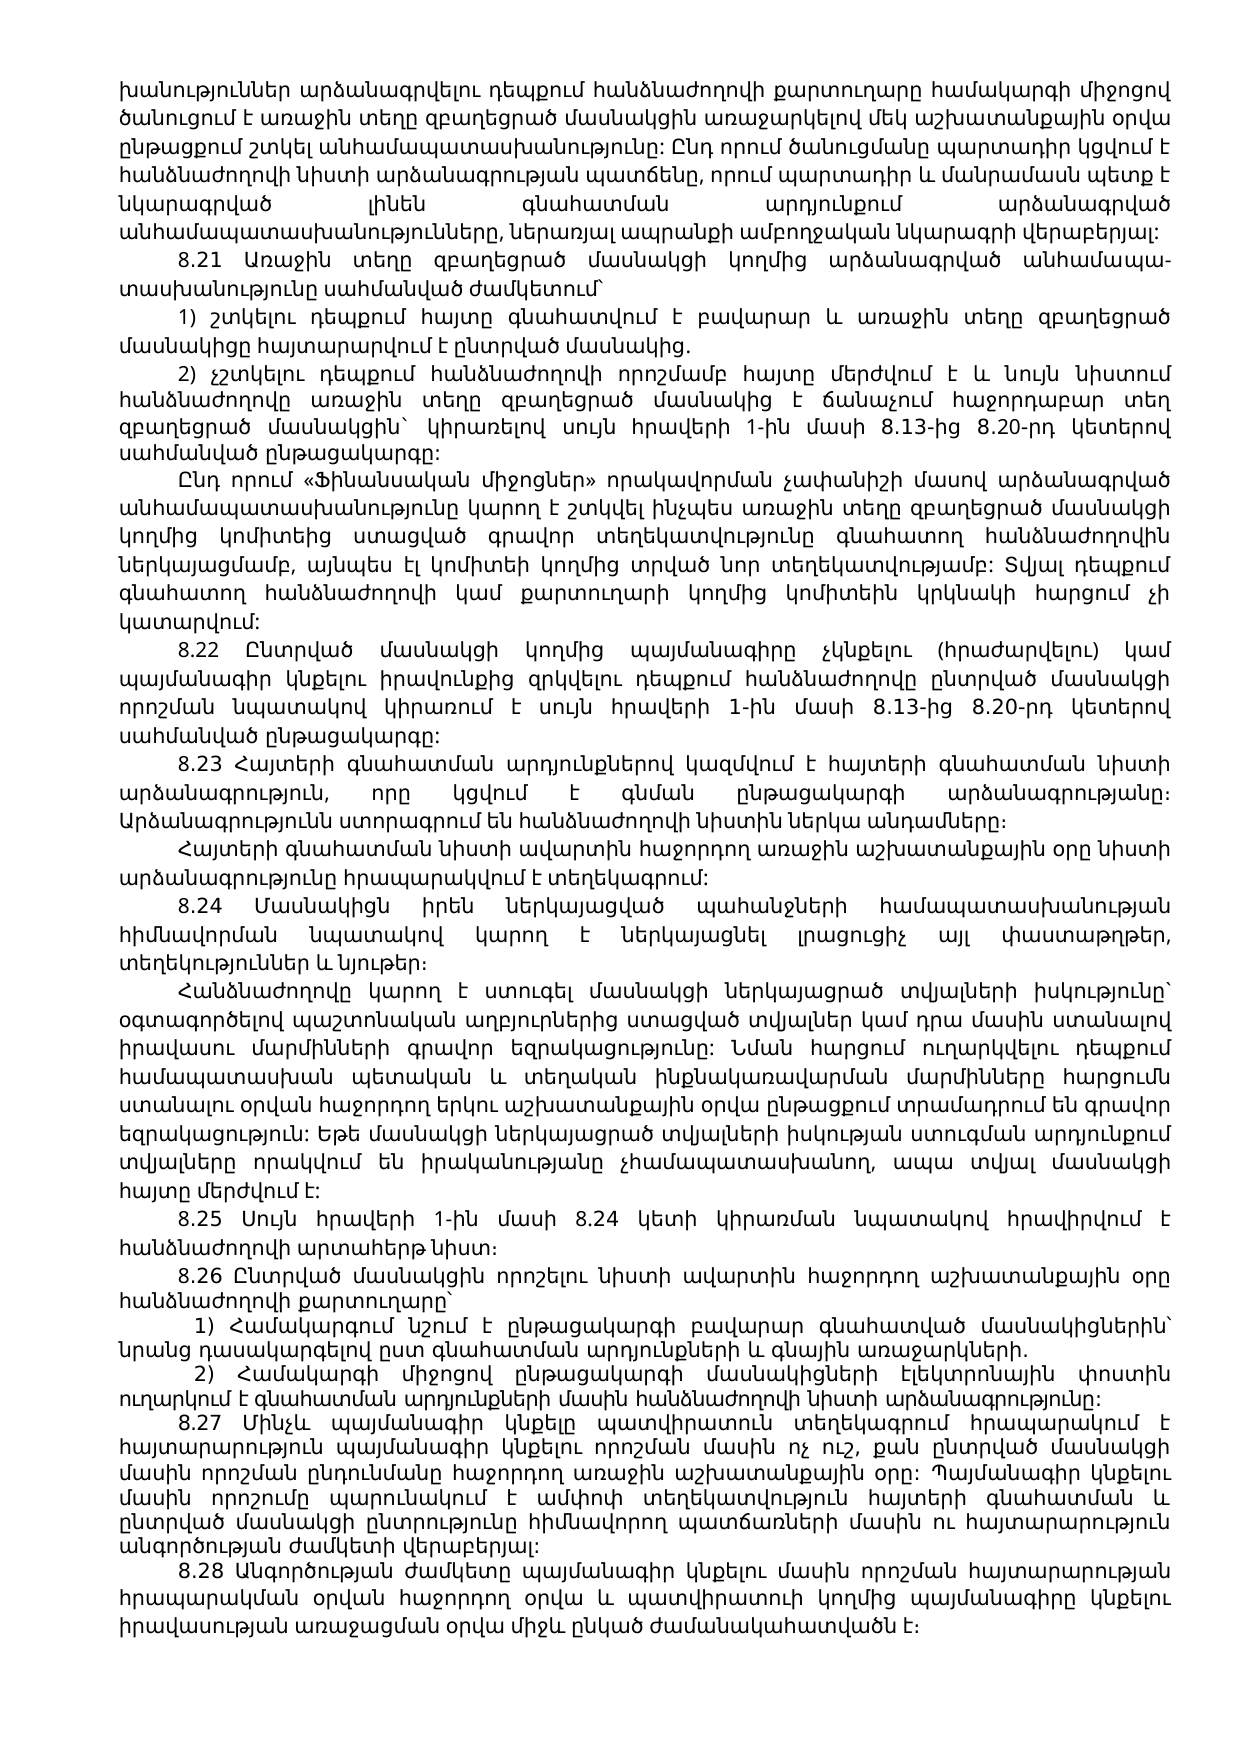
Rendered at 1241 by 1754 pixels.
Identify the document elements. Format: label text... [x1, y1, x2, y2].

text 1) Համակարգում նշում է ընթացակարգի բավարար գնահատված մասնակիցներին՝ նրանց դասակարգելով ըստ գնահատման արդյունքների և գնային առաջարկների. [118, 1314, 1171, 1362]
text 8.28 Անգործության ժամկետը պայմանագիր կնքելու մասին որոշման հայտարարության հրապարակման օրվան հաջորդող օրվա և պատվիրատուի կողմից պայմանագիրը կնքելու իրավասության առաջացման օրվա միջև ընկած ժամանակահատվածն է։ [118, 1559, 1171, 1640]
text 2) Համակարգի միջոցով ընթացակարգի մասնակիցների էլեկտրոնային փոստին ուղարկում է գնահատման արդյունքների մասին հանձնաժողովի նիստի արձանագրությունը: [118, 1362, 1171, 1411]
text 8.25 Սույն հրավերի 1-ին մասի 8.24 կետի կիրառման նպատակով հրավիրվում է հանձնաժողովի արտահերթ նիստ։ [118, 1204, 1171, 1261]
text 8.21 Առաջին տեղը զբաղեցրած մասնակցի կողմից արձանագրված անհամապատասխանությունը սահմանված ժամկետում՝ [118, 246, 1171, 302]
text 8.22 Ընտրված մասնակցի կողմից պայմանագիրը չկնքելու (հրաժարվելու) կամ պայմանագիր կնքելու իրավունքից զրկվելու դեպքում հանձնաժողովը ընտրված մասնակցի որոշման նպատակով կիրառում է սույն հրավերի 1-ին մասի 8.13-ից 8.20-րդ կետերով սահմանված ընթացակարգը: [118, 635, 1171, 749]
text 8.26 Ընտրված մասնակցին որոշելու նիստի ավարտին հաջորդող աշխատանքային օրը հանձնաժողովի քարտուղարը՝ [118, 1261, 1171, 1314]
text Ընդ որում «Ֆինանսական միջոցներ» որակավորման չափանիշի մասով արձանագրված անհամապատասխանությունը կարող է շտկվել ինչպես առաջին տեղը զբաղեցրած մասնակցի կողմից կոմիտեից ստացված գրավոր տեղեկատվությունը գնահատող հանձնաժողովին ներկայացմամբ, այնպես էլ կոմիտեի կողմից տրված նոր տեղեկատվությամբ: Տվյալ դեպքում գնահատող հանձնաժողովի կամ քարտուղարի կողմից կոմիտեին կրկնակի հարցում չի կատարվում: [118, 465, 1171, 635]
text Հանձնաժողովը կարող է ստուգել մասնակցի ներկայացրած տվյալների իսկությունը` օգտագործելով պաշտոնական աղբյուրներից ստացված տվյալներ կամ դրա մասին ստանալով իրավասու մարմինների գրավոր եզրակացությունը: Նման հարցում ուղարկվելու դեպքում համապատասխան պետական և տեղական ինքնակառավարման մարմինները հարցումն ստանալու օրվան հաջորդող երկու աշխատանքային օրվա ընթացքում տրամադրում են գրավոր եզրակացություն: Եթե մասնակցի ներկայացրած տվյալների իսկության ստուգման արդյունքում տվյալները որակվում են իրականությանը չհամապատասխանող, ապա տվյալ մասնակցի հայտը մերժվում է: [118, 977, 1171, 1204]
text 1) շտկելու դեպքում հայտը գնահատվում է բավարար և առաջին տեղը զբաղեցրած մասնակիցը հայտարարվում է ընտրված մասնակից. [118, 302, 1171, 359]
text 8.24 Մասնակիցն իրեն ներկայացված պահանջների համապատասխանության հիմնավորման նպատակով կարող է ներկայացնել լրացուցիչ այլ փաստաթղթեր, տեղեկություններ և նյութեր։ [118, 891, 1171, 977]
text 8.27 Մինչև պայմանագիր կնքելը պատվիրատուն տեղեկագրում հրապարակում է հայտարարություն պայմանագիր կնքելու որոշման մասին ոչ ուշ, քան ընտրված մասնակցի մասին որոշման ընդունմանը հաջորդող առաջին աշխատանքային օրը: Պայմանագիր կնքելու մասին որոշումը պարունակում է ամփոփ տեղեկատվություն հայտերի գնահատման և ընտրված մասնակցի ընտրությունը հիմնավորող պատճառների մասին ու հայտարարություն անգործության ժամկետի վերաբերյալ: [118, 1411, 1171, 1559]
text Հայտերի գնահատման նիստի ավարտին հաջորդող առաջին աշխատանքային օրը նիստի արձանագրությունը հրապարակվում է տեղեկագրում: [118, 834, 1171, 891]
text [118, 75, 1171, 246]
text 2) չշտկելու դեպքում հանձնաժողովի որոշմամբ հայտը մերժվում է և նույն նիստում հանձնաժողովը առաջին տեղը զբաղեցրած մասնակից է ճանաչում հաջորդաբար տեղ զբաղեցրած մասնակցին` կիրառելով սույն հրավերի 1-ին մասի 8.13-ից 8.20-րդ կետերով սահմանված ընթացակարգը: [118, 359, 1171, 465]
text 8.23 Հայտերի գնահատման արդյունքներով կազմվում է հայտերի գնահատման նիստի արձանագրություն, որը կցվում է գնման ընթացակարգի արձանագրությանը։ Արձանագրությունն ստորագրում են հանձնաժողովի նիստին ներկա անդամները։ [118, 749, 1171, 834]
